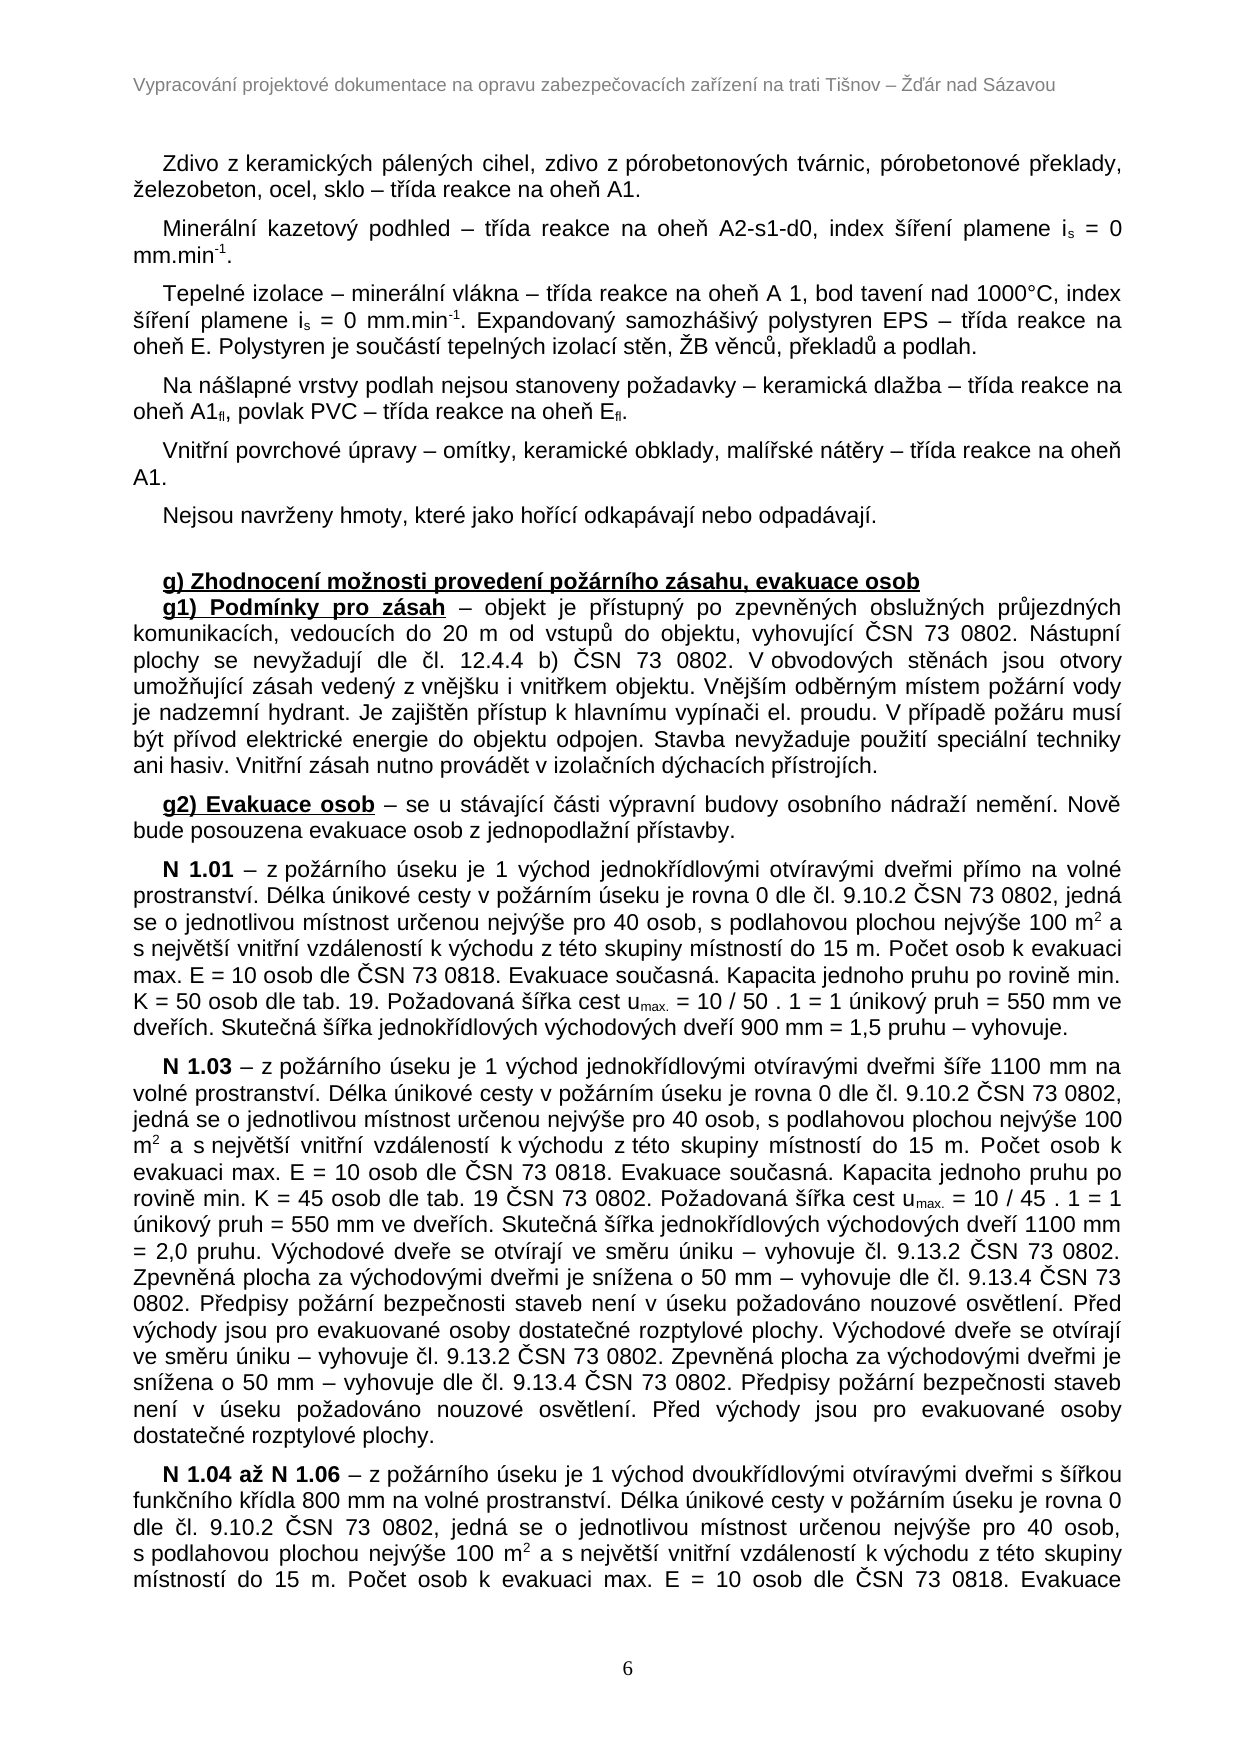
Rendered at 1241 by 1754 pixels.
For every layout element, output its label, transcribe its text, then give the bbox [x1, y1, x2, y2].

list Na nášlapné vrstvy podlah nejsou stanoveny požadavky – keramická dlažba – třída reakce na oheň A1fl, povlak PVC – třída reakce na oheň Efl. [133, 372, 1122, 425]
list Minerální kazetový podhled – třída reakce na oheň A2-s1-d0, index šíření plamene is = .min-1. [133, 215, 1122, 268]
list Zdivo z keramických pálených cihel, zdivo z pórobetonových tvárnic, pórobetonové překlady, železobeton, ocel, sklo – třída reakce na oheň A1. [133, 150, 1122, 203]
list Vnitřní povrchové úpravy – omítky, keramické obklady, malířské nátěry – třída reakce na oheň A1. [133, 437, 1122, 490]
list g2) Evakuace osob – se u stávající části výpravní budovy osobního nádraží nemění. Nově bude posouzena evakuace osob z jednopodlažní přístavby. [133, 791, 1122, 844]
list g) Zhodnocení možnosti provedení požárního zásahu, evakuace osob [133, 568, 1122, 594]
list Nejsou navrženy hmoty, které jako hořící odkapávají nebo odpadávají. [133, 502, 1122, 529]
list g1) Podmínky pro zásah – objekt je přístupný po zpevněných obslužných průjezdných komunikacích, vedoucích do 20 m od vstupů do objektu, vyhovující ČSN 73 0802. Nástupní plochy se nevyžadují dle čl. 12.4.4 b) ČSN 73 0802. V obvodových stěnách jsou otvory umožňující zásah vedený z vnějšku i vnitřkem objektu. Vnějším odběrným místem požární vody je nadzemní hydrant. Je zajištěn přístup k hlavnímu vypínači el. proudu. V případě požáru musí být přívod elektrické energie do objektu odpojen. Stavba nevyžaduje použití speciální techniky ani hasiv. Vnitřní zásah nutno provádět v izolačních dýchacích přístrojích. [133, 594, 1122, 778]
list Tepelné izolace – minerální vlákna – třída reakce na oheň A 1, bod tavení nad , index šíření plamene is = .min-1. Expandovaný samozhášivý polystyren EPS – třída reakce na oheň E. Polystyren je součástí tepelných izolací stěn, ŽB věnců, překladů a podlah. [133, 280, 1122, 359]
list N 1.01 – z požárního úseku je 1 východ jednokřídlovými otvíravými dveřmi přímo na volné prostranství. Délka únikové cesty v požárním úseku je rovna 0 dle čl. 9.10.2 ČSN 73 0802, jedná se o jednotlivou místnost určenou nejvýše pro 40 osob, s podlahovou plochou nejvýše 100 m2 a s největší vnitřní vzdáleností k východu z této skupiny místností do 15 m. Počet osob k evakuaci max. E = 10 osob dle ČSN 73 0818. Evakuace současná. Kapacita jednoho pruhu po rovině min. K = 50 osob dle tab. 19. Požadovaná šířka cest umax. = 10 / 50 . 1 = 1 únikový pruh = 550 mm ve dveřích. Skutečná šířka jednokřídlových východových dveří 900 mm = 1,5 pruhu – vyhovuje. [133, 856, 1122, 1041]
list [133, 1461, 1122, 1593]
list N 1.03 – z požárního úseku je 1 východ jednokřídlovými otvíravými dveřmi šíře 1100 mm na volné prostranství. Délka únikové cesty v požárním úseku je rovna 0 dle čl. 9.10.2 ČSN 73 0802, jedná se o jednotlivou místnost určenou nejvýše pro 40 osob, s podlahovou plochou nejvýše 100 m2 a s největší vnitřní vzdáleností k východu z této skupiny místností do 15 m. Počet osob k evakuaci max. E = 10 osob dle ČSN 73 0818. Evakuace současná. Kapacita jednoho pruhu po rovině min. K = 45 osob dle tab. 19 ČSN 73 0802. Požadovaná šířka cest umax. = 10 / 45 . 1 = 1 únikový pruh = 550 mm ve dveřích. Skutečná šířka jednokřídlových východových dveří 1100 mm = 2,0 pruhu. Východové dveře se otvírají ve směru úniku – vyhovuje čl. 9.13.2 ČSN 73 0802. Zpevněná plocha za východovými dveřmi je snížena o 50 mm – vyhovuje dle čl. 9.13.4 ČSN 73 0802. Předpisy požární bezpečnosti staveb není v úseku požadováno nouzové osvětlení. Před východy jsou pro evakuované osoby dostatečné rozptylové plochy. Východové dveře se otvírají ve směru úniku – vyhovuje čl. 9.13.2 ČSN 73 0802. Zpevněná plocha za východovými dveřmi je snížena o 50 mm – vyhovuje dle čl. 9.13.4 ČSN 73 0802. Předpisy požární bezpečnosti staveb není v úseku požadováno nouzové osvětlení. Před východy jsou pro evakuované osoby dostatečné rozptylové plochy. [133, 1053, 1122, 1448]
